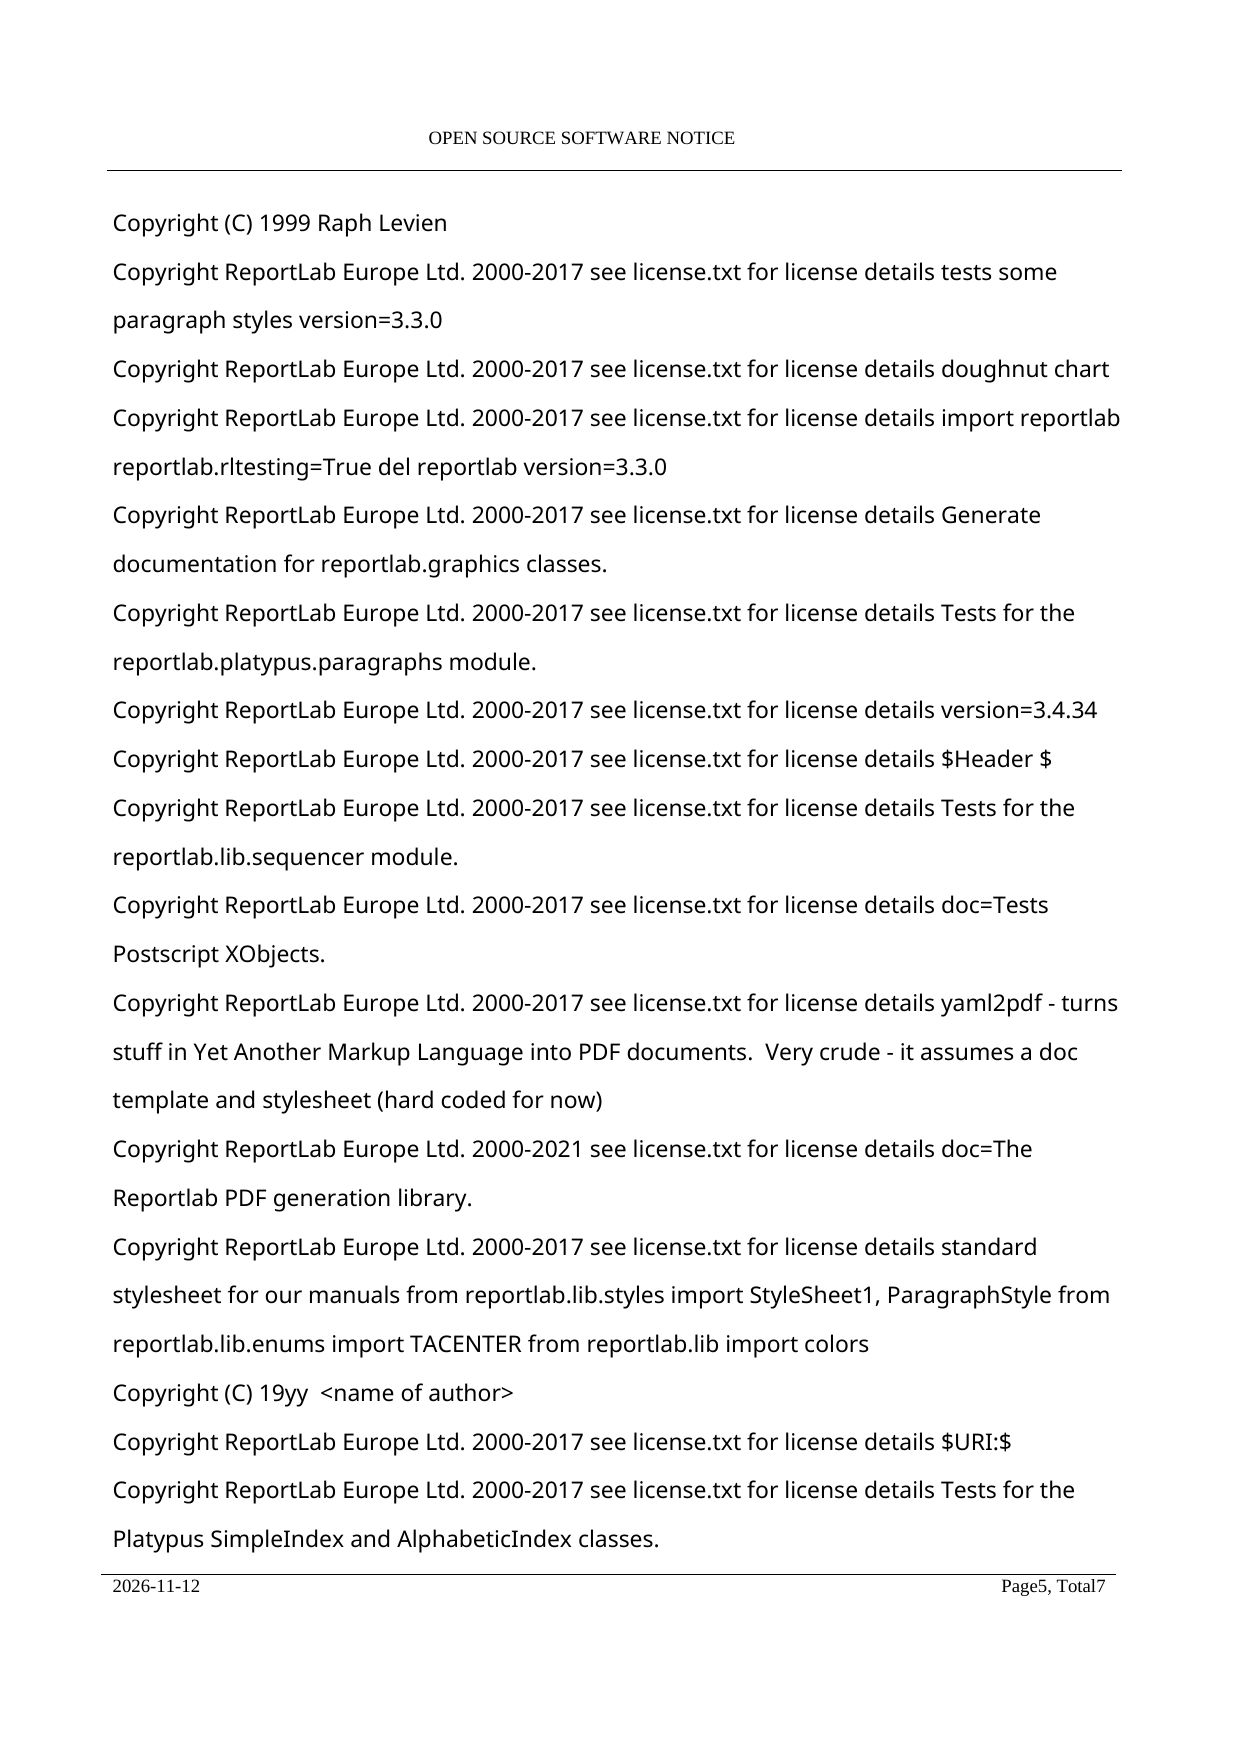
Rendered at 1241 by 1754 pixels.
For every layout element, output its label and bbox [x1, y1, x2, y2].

text [112, 206, 1128, 1555]
